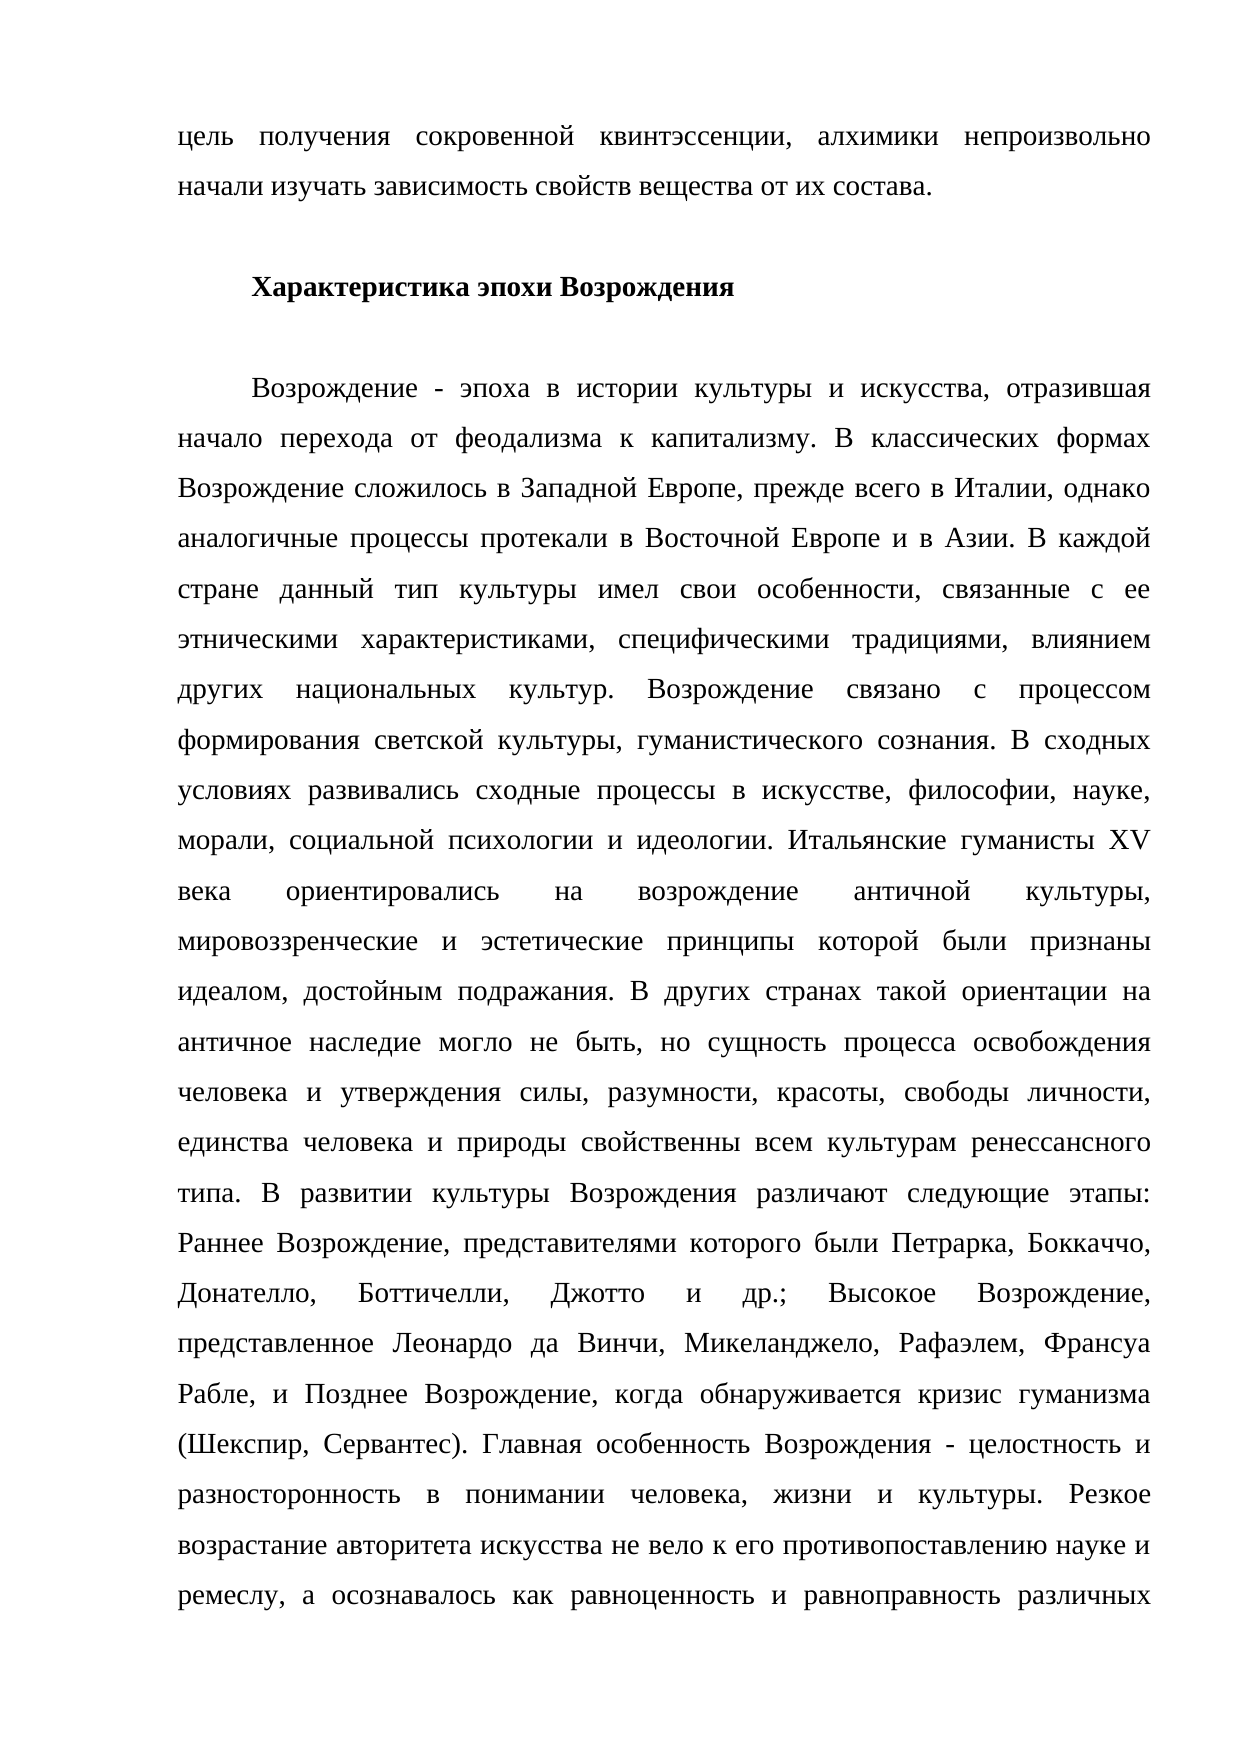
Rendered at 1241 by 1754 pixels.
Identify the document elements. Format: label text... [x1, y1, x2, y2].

text Характеристика эпохи Возрождения [177, 269, 1152, 303]
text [177, 370, 1152, 1611]
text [177, 118, 1152, 202]
